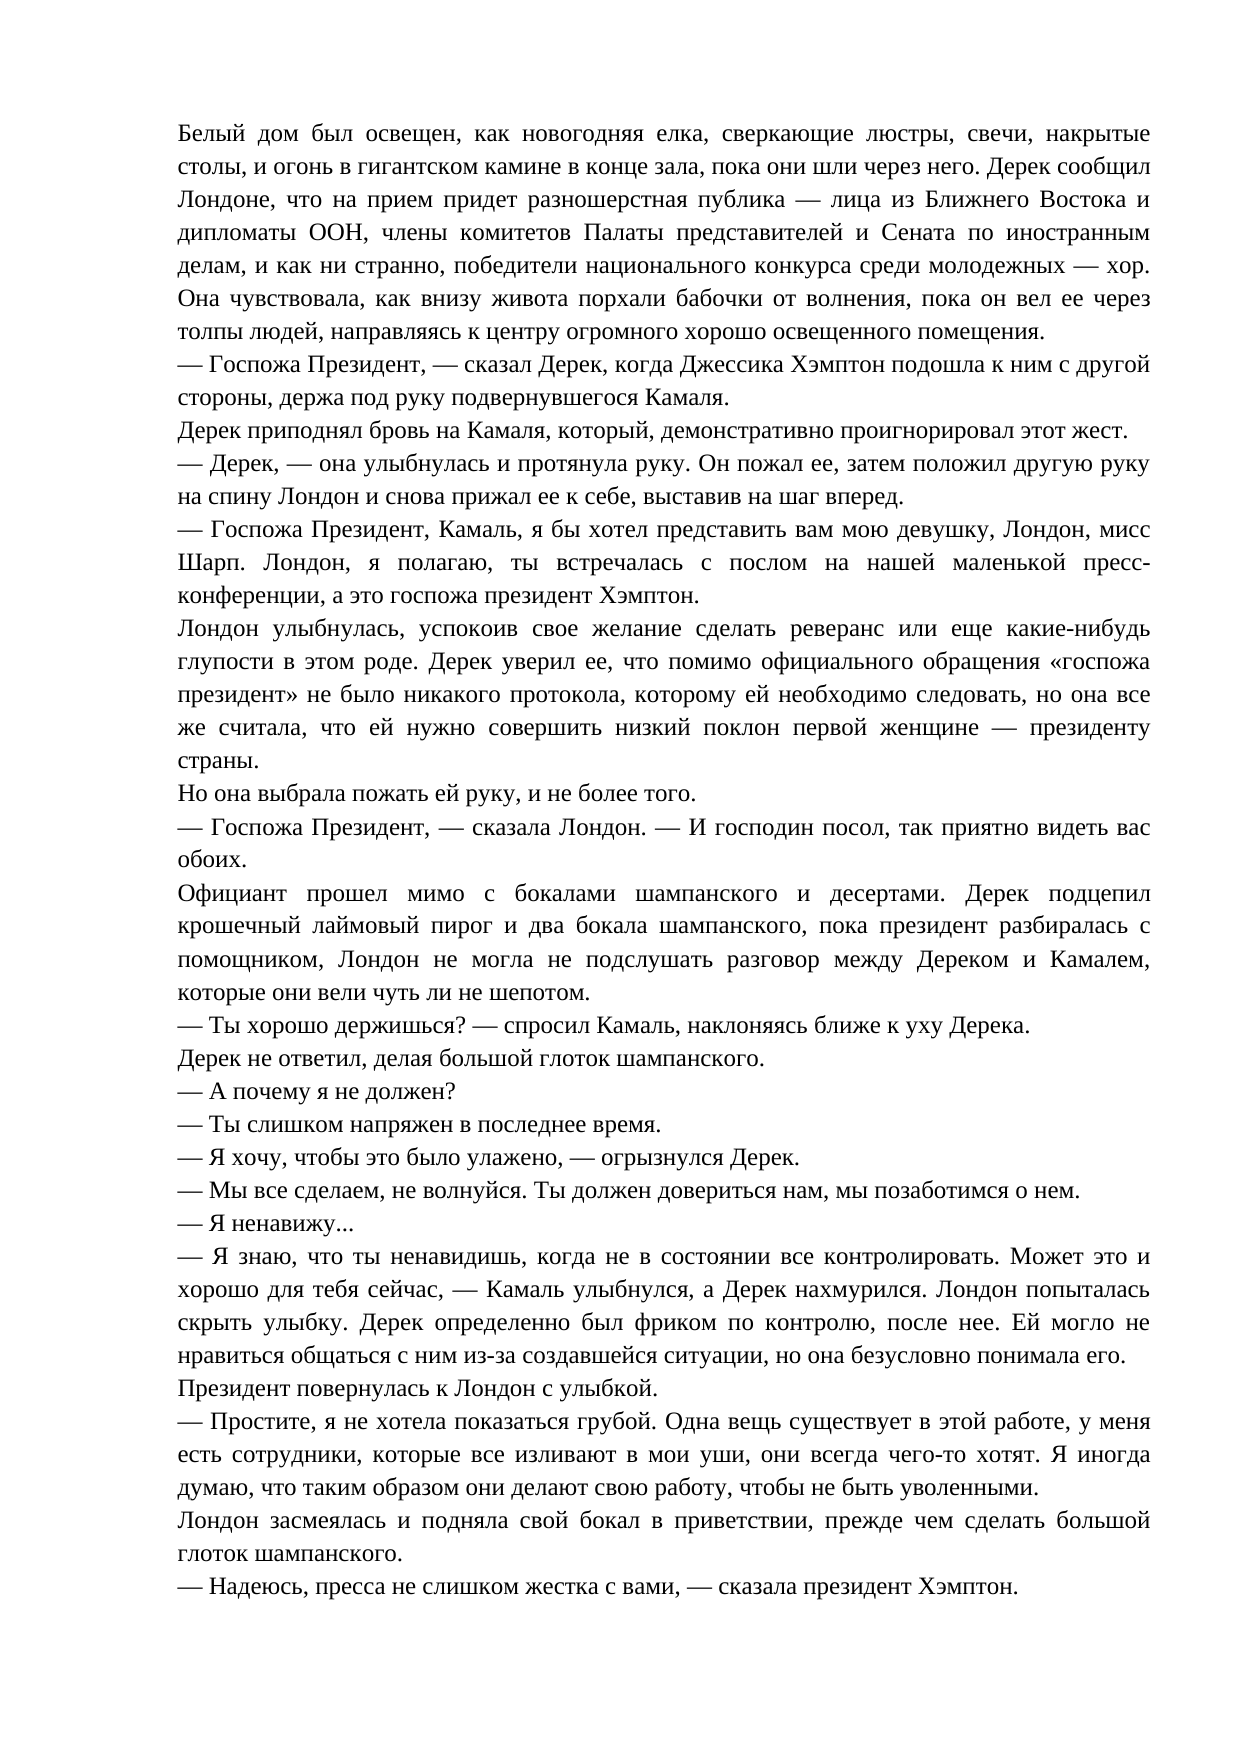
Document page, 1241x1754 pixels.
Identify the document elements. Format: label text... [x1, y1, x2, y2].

text Белый дом был освещен, как новогодняя елка, сверкающие люстры, свечи, накрытые столы, и огонь в гигантском камине в конце зала, пока они шли через него. Дерек сообщил Лондоне, что на прием придет разношерстная публика — лица из Ближнего Востока и дипломаты ООН, члены комитетов Палаты представителей и Сената по иностранным делам, и как ни странно, победители национального конкурса среди молодежных — хор. Она чувствовала, как внизу живота порхали бабочки от волнения, пока он вел ее через толпы людей, направляясь к центру огромного хорошо освещенного помещения. [177, 118, 1152, 345]
text — Простите, я не хотела показаться грубой. Одна вещь существует в этой работе, у меня есть сотрудники, которые все изливают в мои уши, они всегда чего-то хотят. Я иногда думаю, что таким образом они делают свою работу, чтобы не быть уволенными. [177, 1406, 1152, 1501]
text Дерек не ответил, делая большой глоток шампанского. [177, 1043, 1152, 1071]
text Лондон улыбнулась, успокоив свое желание сделать реверанс или еще какие-нибудь глупости в этом роде. Дерек уверил ее, что помимо официального обращения «госпожа президент» не было никакого протокола, которому ей необходимо следовать, но она все же считала, что ей нужно совершить низкий поклон первой женщине — президенту страны. [177, 613, 1152, 774]
text — Госпожа Президент, — сказала Лондон. — И господин посол, так приятно видеть вас обоих. [177, 812, 1152, 873]
text Дерек приподнял бровь на Камаля, который, демонстративно проигнорировал этот жест. [177, 415, 1152, 444]
text — Дерек, — она улыбнулась и протянула руку. Он пожал ее, затем положил другую руку на спину Лондон и снова прижал ее к себе, выставив на шаг вперед. [177, 448, 1152, 510]
text — Я ненавижу... [177, 1208, 1152, 1237]
text — Госпожа Президент, Камаль, я бы хотел представить вам мою девушку, Лондон, мисс Шарп. Лондон, я полагаю, ты встречалась с послом на нашей маленькой пресс-конференции, а это госпожа президент Хэмптон. [177, 514, 1152, 609]
text Лондон засмеялась и подняла свой бокал в приветствии, прежде чем сделать большой глоток шампанского. [177, 1505, 1152, 1567]
text — Надеюсь, пресса не слишком жестка с вами, — сказала президент Хэмптон. [177, 1571, 1152, 1600]
text — Мы все сделаем, не волнуйся. Ты должен довериться нам, мы позаботимся о нем. [177, 1175, 1152, 1203]
text — Ты хорошо держишься? — спросил Камаль, наклоняясь ближе к уху Дерека. [177, 1010, 1152, 1038]
text — Я хочу, чтобы это было улажено, — огрызнулся Дерек. [177, 1142, 1152, 1171]
text — А почему я не должен? [177, 1076, 1152, 1104]
text Официант прошел мимо с бокалами шампанского и десертами. Дерек подцепил крошечный лаймовый пирог и два бокала шампанского, пока президент разбиралась с помощником, Лондон не могла не подслушать разговор между Дереком и Камалем, которые они вели чуть ли не шепотом. [177, 878, 1152, 1005]
text — Ты слишком напряжен в последнее время. [177, 1109, 1152, 1137]
text Но она выбрала пожать ей руку, и не более того. [177, 778, 1152, 807]
text — Я знаю, что ты ненавидишь, когда не в состоянии все контролировать. Может это и хорошо для тебя сейчас, — Камаль улыбнулся, а Дерек нахмурился. Лондон попыталась скрыть улыбку. Дерек определенно был фриком по контролю, после нее. Ей могло не нравиться общаться с ним из-за создавшейся ситуации, но она безусловно понимала его. [177, 1241, 1152, 1369]
text — Госпожа Президент, — сказал Дерек, когда Джессика Хэмптон подошла к ним с другой стороны, держа под руку подвернувшегося Камаля. [177, 349, 1152, 411]
text Президент повернулась к Лондон с улыбкой. [177, 1373, 1152, 1402]
